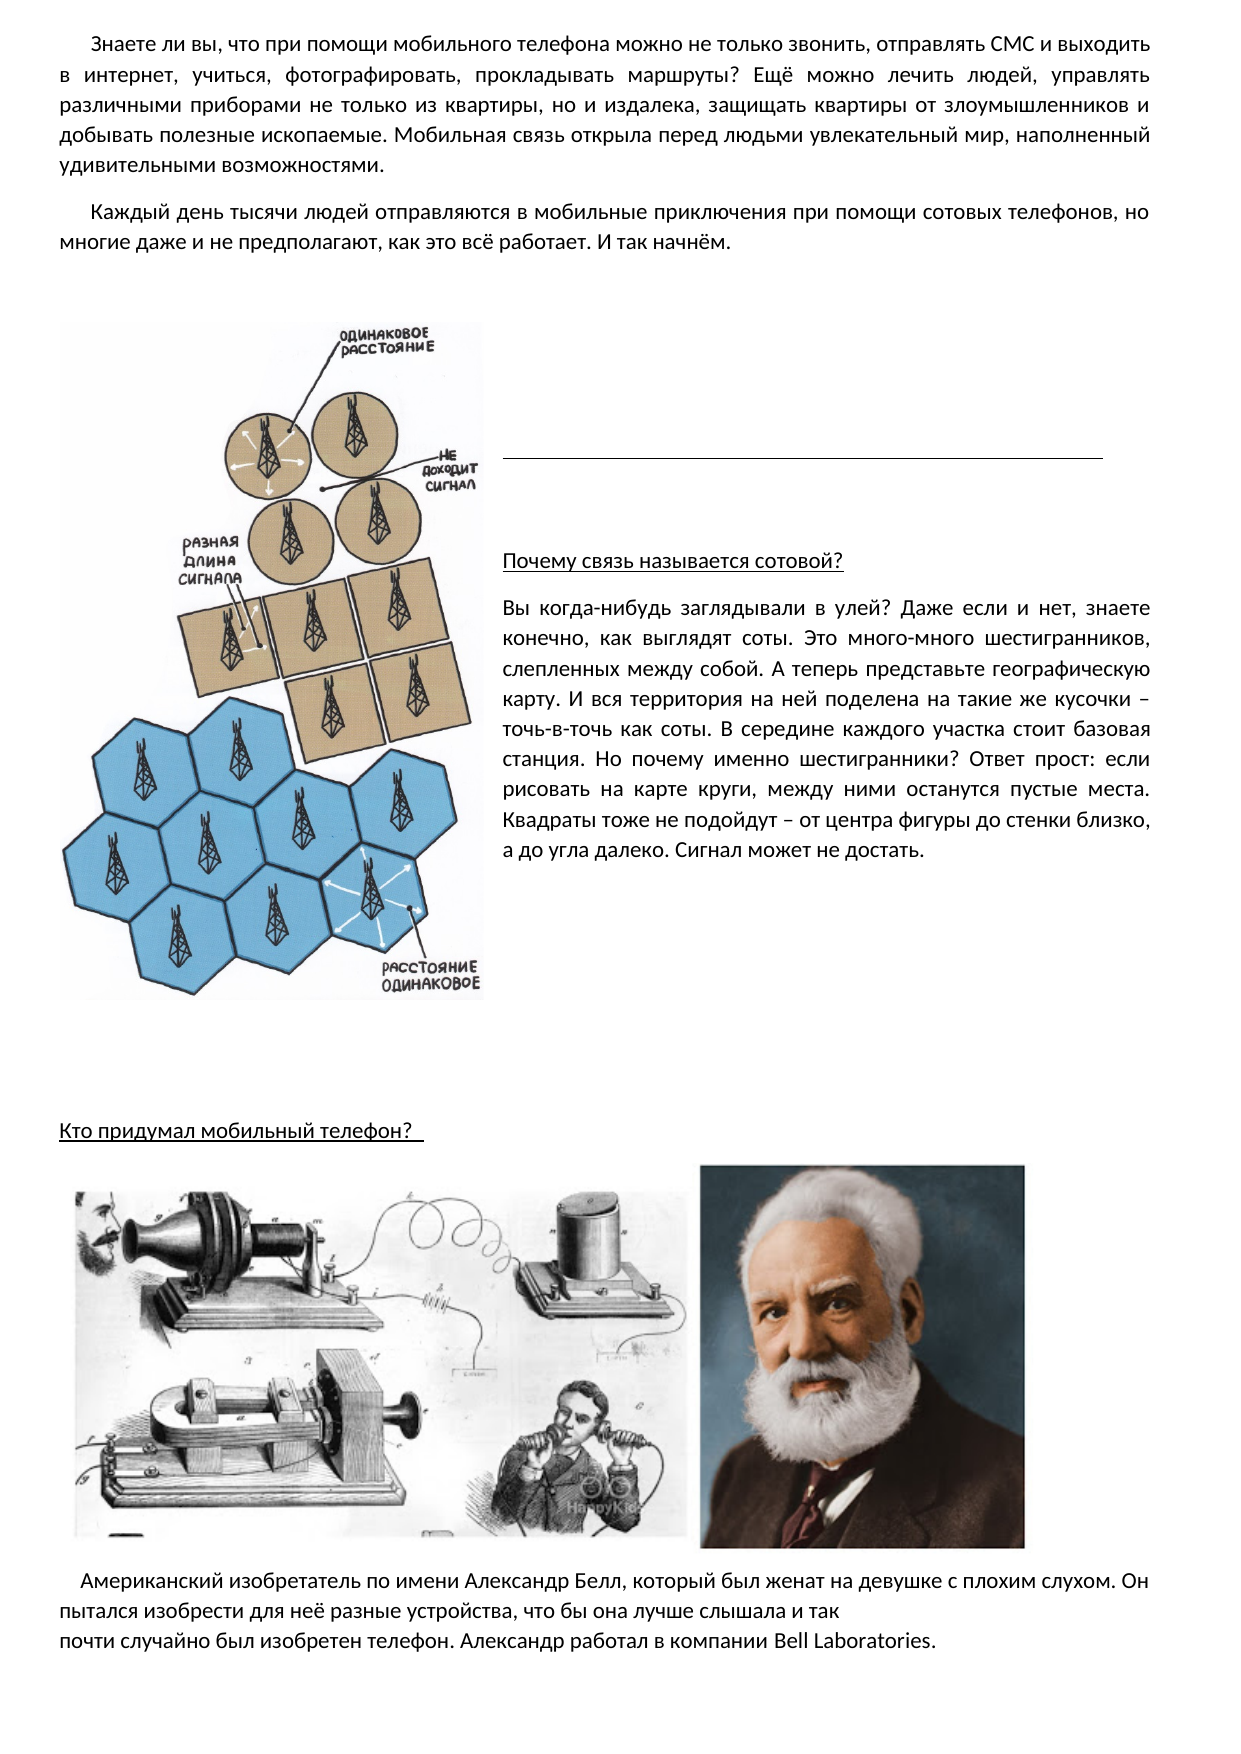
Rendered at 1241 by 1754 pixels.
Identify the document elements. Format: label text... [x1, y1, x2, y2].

text Каждый день тысячи людей отправляются в мобильные приключения при помощи сотовых телефонов, но многие даже и не предполагают, как это всё работает. И так начнём. [59, 197, 1152, 256]
text Кто придумал мобильный телефон? [59, 1116, 1152, 1144]
text Знаете ли вы, что при помощи мобильного телефона можно не только звонить, отправлять СМС и выходить в интернет, учиться, фотографировать, прокладывать маршруты? Ещё можно лечить людей, управлять различными приборами не только из квартиры, но и издалека, защищать квартиры от злоумышленников и добывать полезные ископаемые. Мобильная связь открыла перед людьми увлекательный мир, наполненный удивительными возможностями. [59, 29, 1152, 178]
text Почему связь называется сотовой? [484, 546, 1152, 574]
text Американский изобретатель по имени Александр Белл, который был женат на девушке с плохим слухом. Он пытался изобрести для неё разные устройства, что бы она лучше слышала и так [59, 1566, 1152, 1624]
picture [59, 1163, 1034, 1564]
picture [58, 322, 484, 996]
text почти случайно был изобретен телефон. Александр работал в компании Bell Laboratories. [59, 1626, 1152, 1654]
text Вы когда-нибудь заглядывали в улей? Даже если и нет, знаете конечно, как выглядят соты. Это много-много шестигранников, слепленных между собой. А теперь представьте географическую карту. И вся территория на ней поделена на такие же кусочки – точь-в-точь как соты. В середине каждого участка стоит базовая станция. Но почему именно шестигранники? Ответ прост: если рисовать на карте круги, между ними останутся пустые места. Квадраты тоже не подойдут – от центра фигуры до стенки близко, а до угла далеко. Сигнал может не достать. [484, 593, 1152, 863]
